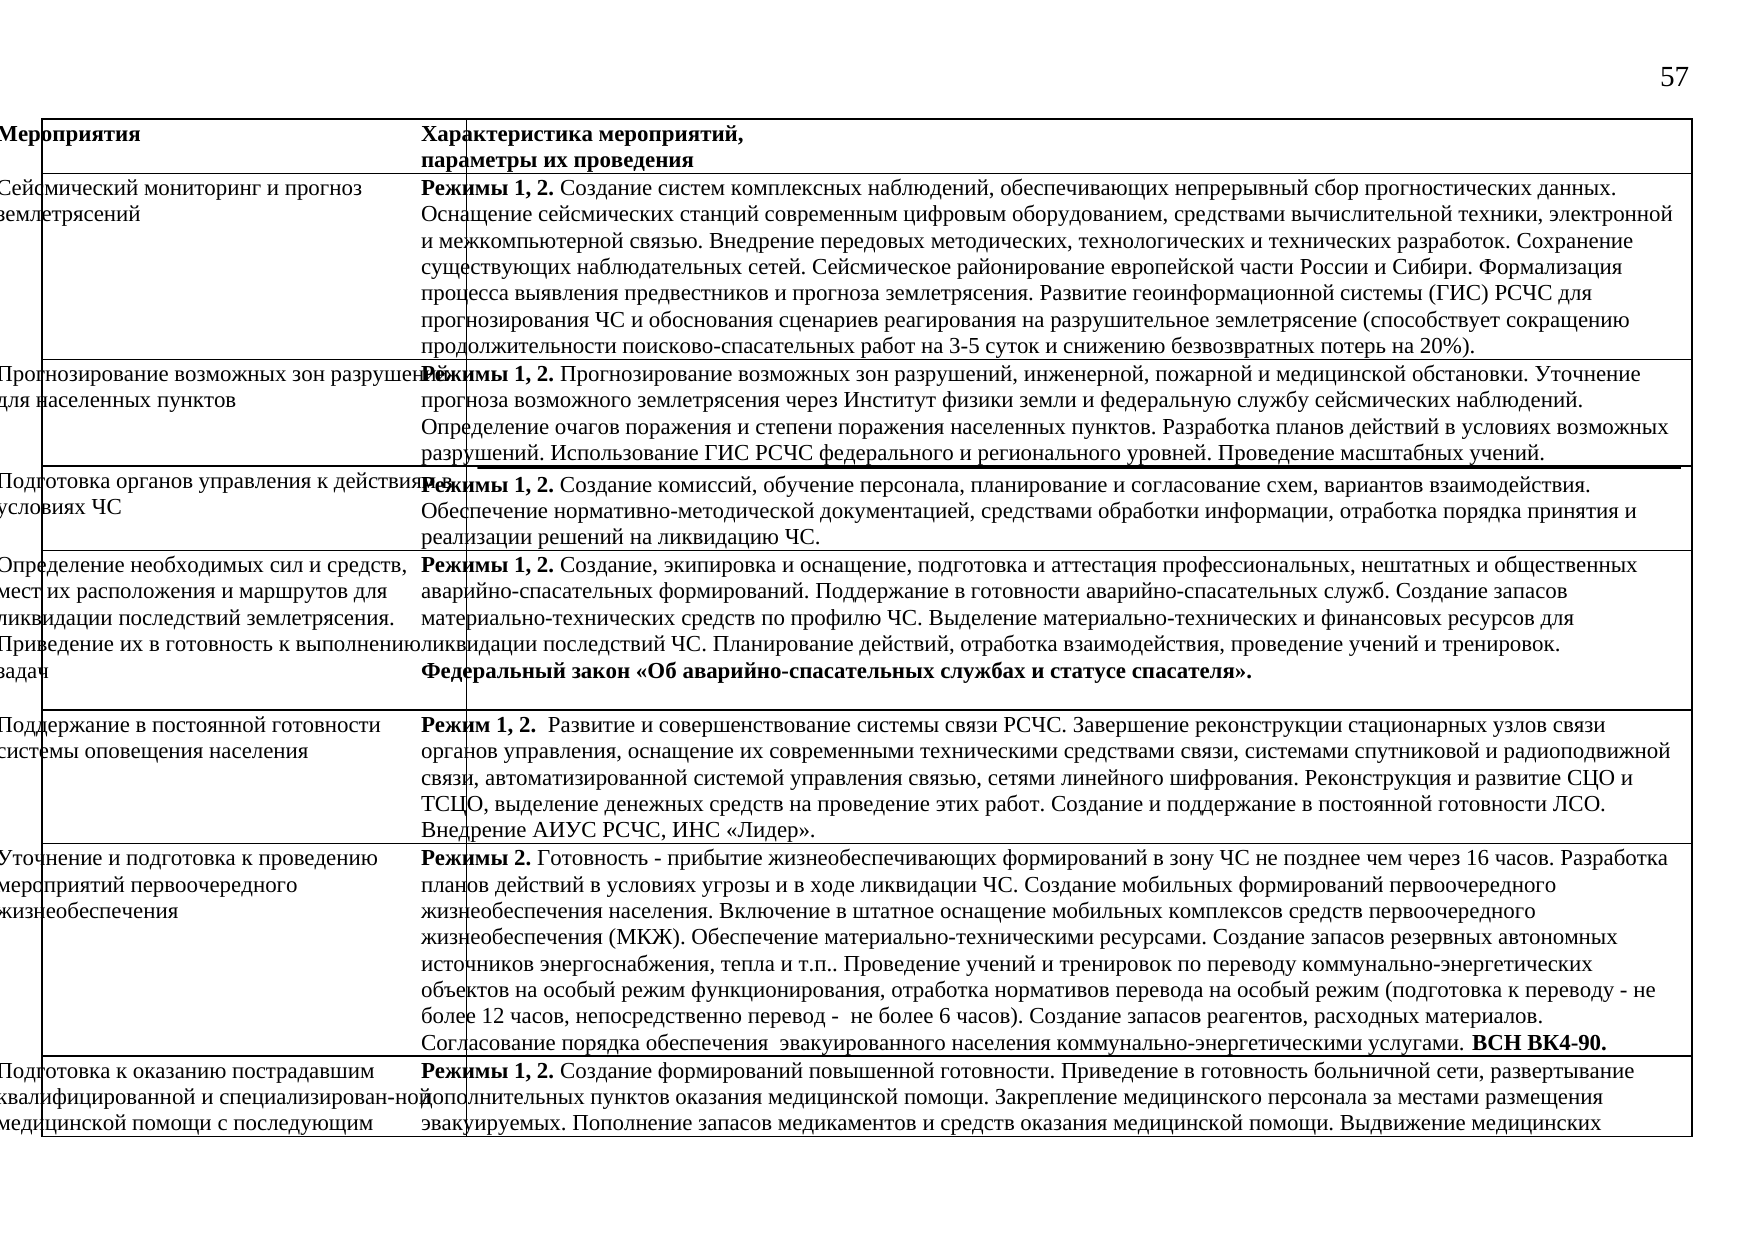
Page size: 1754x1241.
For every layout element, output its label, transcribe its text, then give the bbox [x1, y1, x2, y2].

table_header Мероприятия [43, 120, 466, 172]
table_cell Поддержание в постоянной готовности системы оповещения населения [43, 711, 466, 843]
table_cell Режимы 2. Готовность - прибытие жизнеобеспечивающих формирований в зону ЧС не позднее чем через 16 часов. Разработка планов действий в условиях угрозы и в ходе ликвидации ЧС. Создание мобильных формирований первоочередного жизнеобеспечения населения. Включение в штатное оснащение мобильных комплексов средств первоочередного жизнеобеспечения (МКЖ). Обеспечение материально-техническими ресурсами. Создание запасов резервных автономных источников энергоснабжения, тепла и т.п.. Проведение учений и тренировок по переводу коммунально-энергетических объектов на особый режим функционирования, отработка нормативов перевода на особый режим (подготовка к переводу - не более 12 часов, непосредственно перевод - не более 6 часов). Создание запасов реагентов, расходных материалов. Согласование порядка обеспечения эвакуированного населения коммунально-энергетическими услугами. ВСН ВК4-90. [467, 844, 1691, 1055]
table_cell Режимы 1, 2. Создание комиссий, обучение персонала, планирование и согласование схем, вариантов взаимодействия. Обеспечение нормативно-методической документацией, средствами обработки информации, отработка порядка принятия и реализации решений на ликвидацию ЧС. [467, 467, 1691, 550]
table_cell Определение необходимых сил и средств, мест их расположения и маршрутов для ликвидации последствий землетрясения. Приведение их в готовность к выполнению задач [43, 551, 466, 709]
table_cell Режим 1, 2. Развитие и совершенствование системы связи РСЧС. Завершение реконструкции стационарных узлов связи органов управления, оснащение их современными техническими средствами связи, системами спутниковой и радиоподвижной связи, автоматизированной системой управления связью, сетями линейного шифрования. Реконструкция и развитие СЦО и ТСЦО, выделение денежных средств на проведение этих работ. Создание и поддержание в постоянной готовности ЛСО. Внедрение АИУС РСЧС, ИНС «Лидер». [467, 711, 1691, 843]
table_cell Режимы 1, 2. Прогнозирование возможных зон разрушений, инженерной, пожарной и медицинской обстановки. Уточнение прогноза возможного землетрясения через Институт физики земли и федеральную службу сейсмических наблюдений. Определение очагов поражения и степени поражения населенных пунктов. Разработка планов действий в условиях возможных разрушений. Использование ГИС РСЧС федерального и регионального уровней. Проведение масштабных учений. [467, 360, 1691, 465]
table_cell Режимы 1, 2. Создание систем комплексных наблюдений, обеспечивающих непрерывный сбор прогностических данных. Оснащение сейсмических станций современным цифровым оборудованием, средствами вычислительной техники, электронной и межкомпьютерной связью. Внедрение передовых методических, технологических и технических разработок. Сохранение существующих наблюдательных сетей. Сейсмическое районирование европейской части России и Сибири. Формализация процесса выявления предвестников и прогноза землетрясения. Развитие геоинформационной системы (ГИС) РСЧС для прогнозирования ЧС и обоснования сценариев реагирования на разрушительное землетрясение (способствует сокращению продолжительности поисково-спасательных работ на 3-5 суток и снижению безвозвратных потерь на 20%). [467, 174, 1691, 358]
table_cell Режимы 1, 2. Создание, экипировка и оснащение, подготовка и аттестация профессиональных, нештатных и общественных аварийно-спасательных формирований. Поддержание в готовности аварийно-спасательных служб. Создание запасов материально-технических средств по профилю ЧС. Выделение материально-технических и финансовых ресурсов для ликвидации последствий ЧС. Планирование действий, отработка взаимодействия, проведение учений и тренировок. Федеральный закон «Об аварийно-спасательных службах и статусе спасателя». [467, 551, 1691, 709]
table_cell Сейсмический мониторинг и прогноз землетрясений [43, 174, 466, 358]
table_cell Подготовка органов управления к действиям в условиях ЧС [43, 467, 466, 550]
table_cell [467, 1057, 1691, 1136]
table_header Характеристика мероприятий, параметры их проведения [467, 120, 1691, 172]
table_cell Прогнозирование возможных зон разрушений для населенных пунктов [43, 360, 466, 465]
table_cell Уточнение и подготовка к проведению мероприятий первоочередного жизнеобеспечения [43, 844, 466, 1055]
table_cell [43, 1057, 466, 1136]
